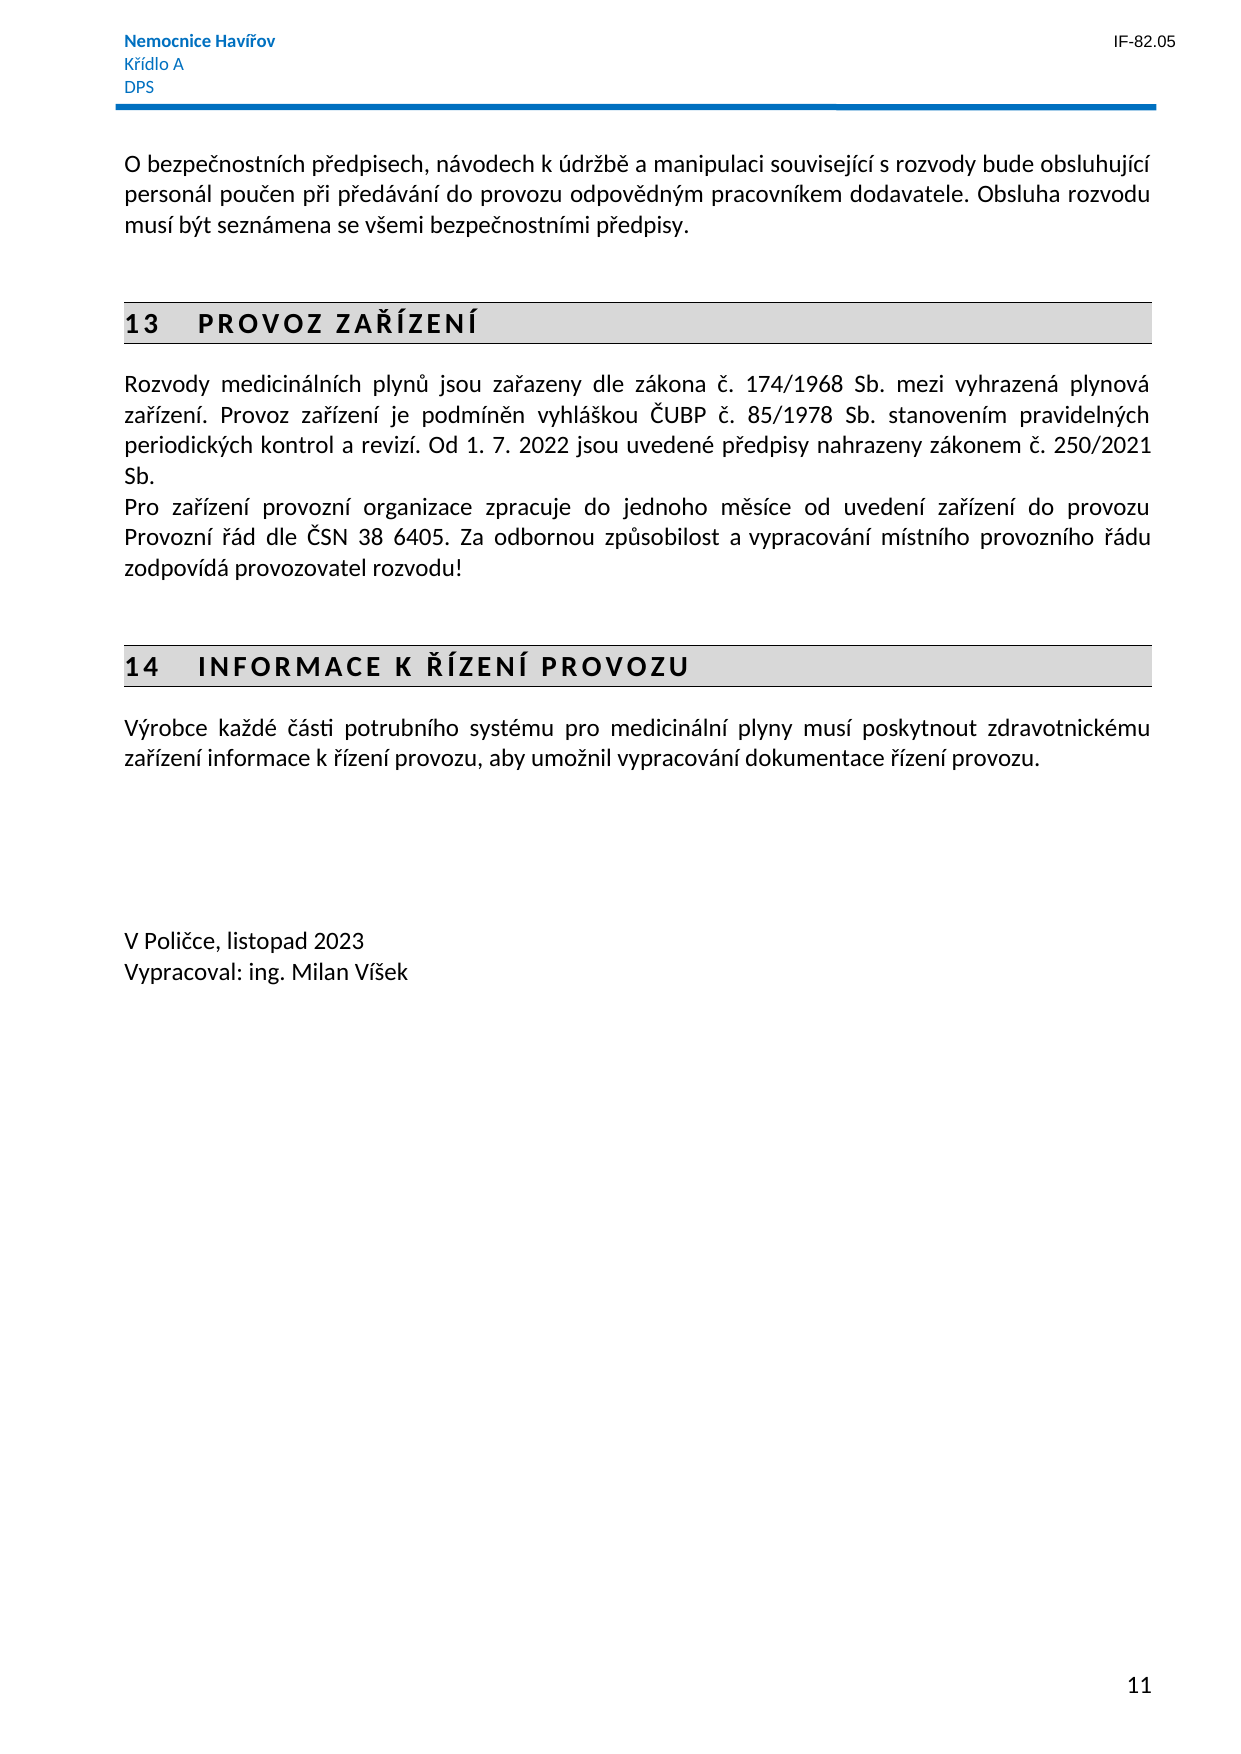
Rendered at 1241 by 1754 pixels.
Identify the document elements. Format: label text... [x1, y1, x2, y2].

text O bezpečnostních předpisech, návodech k údržbě a manipulaci související s rozvody bude obsluhující personál poučen při předávání do provozu odpovědným pracovníkem dodavatele. Obsluha rozvodu musí být seznámena se všemi bezpečnostními předpisy. [124, 148, 1152, 239]
text Pro zařízení provozní organizace zpracuje do jednoho měsíce od uvedení zařízení do provozu Provozní řád dle ČSN 38 6405. Za odbornou způsobilost a vypracování místního provozního řádu zodpovídá provozovatel rozvodu! [124, 491, 1152, 582]
subtitle Informace k řízení provozu [124, 646, 1152, 686]
subtitle Provoz zařízení [124, 303, 1152, 343]
text V Poličce, listopad 2023 [124, 925, 1152, 956]
text Vypracoval: ing. Milan Víšek [124, 956, 1152, 986]
text Rozvody medicinálních plynů jsou zařazeny dle zákona č. 174/1968 Sb. mezi vyhrazená plynová zařízení. Provoz zařízení je podmíněn vyhláškou ČUBP č. 85/1978 Sb. stanovením pravidelných periodických kontrol a revizí. Od 1. 7. 2022 jsou uvedené předpisy nahrazeny zákonem č. 250/2021 Sb. [124, 369, 1152, 491]
text Výrobce každé části potrubního systému pro medicinální plyny musí poskytnout zdravotnickému zařízení informace k řízení provozu, aby umožnil vypracování dokumentace řízení provozu. [124, 712, 1152, 773]
